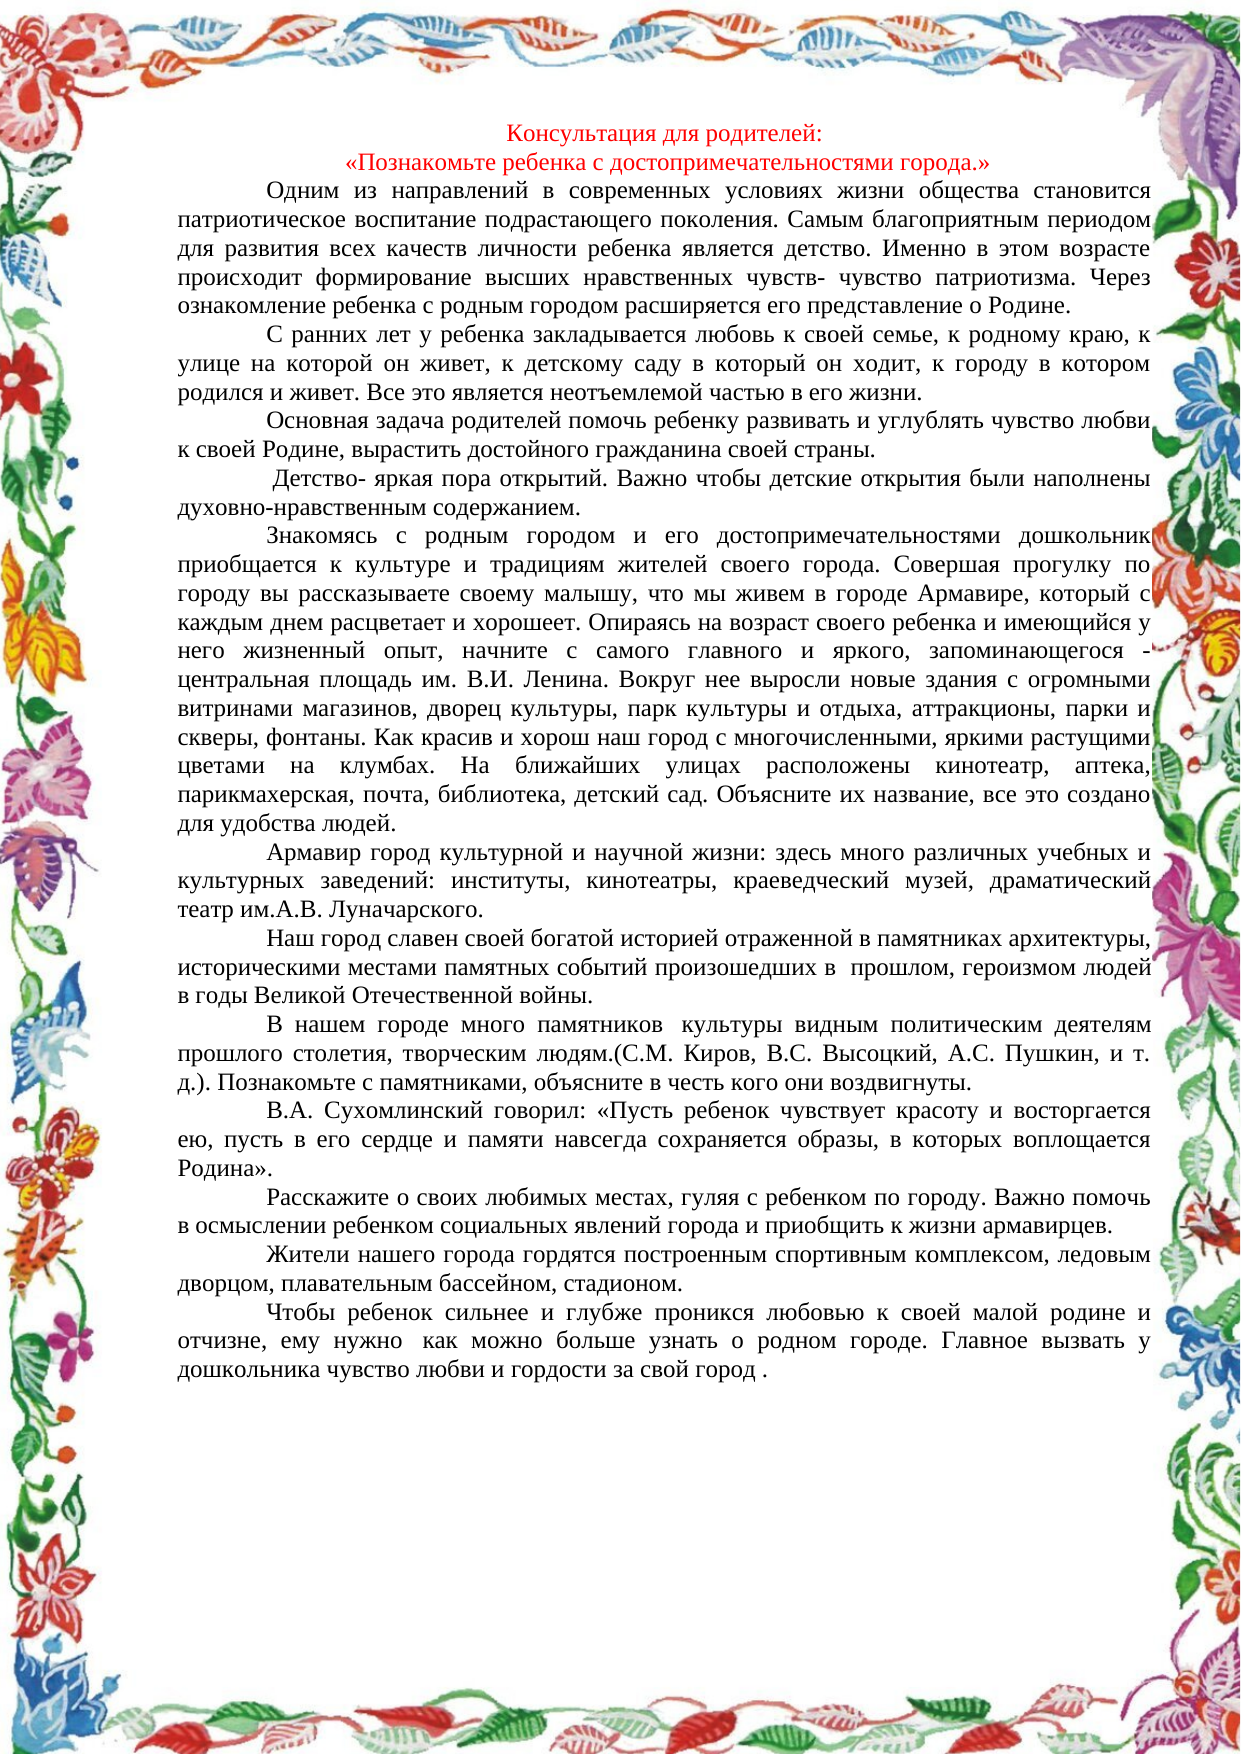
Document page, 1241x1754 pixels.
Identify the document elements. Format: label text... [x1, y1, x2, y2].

text Чтобы ребенок сильнее и глубже проникся любовью к своей малой родине и отчизне, ему нужно как можно больше узнать о родном городе. Главное вызвать у дошкольника чувство любви и гордости за свой город . [177, 1297, 1152, 1383]
text Консультация для родителей: [177, 118, 1152, 147]
text Одним из направлений в современных условиях жизни общества становится патриотическое воспитание подрастающего поколения. Самым благоприятным периодом для развития всех качеств личности ребенка является детство. Именно в этом возрасте происходит формирование высших нравственных чувств- чувство патриотизма. Через ознакомление ребенка с родным городом расширяется его представление о Родине. [177, 176, 1152, 319]
text Знакомясь с родным городом и его достопримечательностями дошкольник приобщается к культуре и традициям жителей своего города. Совершая прогулку по городу вы рассказываете своему малышу, что мы живем в городе Армавире, который с каждым днем расцветает и хорошеет. Опираясь на возраст своего ребенка и имеющийся у него жизненный опыт, начните с самого главного и яркого, запоминающегося - центральная площадь им. В.И. Ленина. Вокруг нее выросли новые здания с огромными витринами магазинов, дворец культуры, парк культуры и отдыха, аттракционы, парки и скверы, фонтаны. Как красив и хорош наш город с многочисленными, яркими растущими цветами на клумбах. На ближайших улицах расположены кинотеатр, аптека, парикмахерская, почта, библиотека, детский сад. Объясните их название, все это создано для удобства людей. [177, 521, 1152, 837]
text Армавир город культурной и научной жизни: здесь много различных учебных и культурных заведений: институты, кинотеатры, краеведческий музей, драматический театр им.А.В. Луначарского. [177, 837, 1152, 923]
text В нашем городе много памятников культуры видным политическим деятелям прошлого столетия, творческим людям.(С.М. Киров, В.С. Высоцкий, А.С. Пушкин, и т. д.). Познакомьте с памятниками, объясните в честь кого они воздвигнуты. [177, 1009, 1152, 1096]
text Наш город славен своей богатой историей отраженной в памятниках архитектуры, историческими местами памятных событий произошедших в прошлом, героизмом людей в годы Великой Отечественной войны. [177, 923, 1152, 1009]
text «Познакомьте ребенка с достопримечательностями города.» [177, 147, 1152, 176]
text С ранних лет у ребенка закладывается любовь к своей семье, к родному краю, к улице на которой он живет, к детскому саду в который он ходит, к городу в котором родился и живет. Все это является неотъемлемой частью в его жизни. [177, 319, 1152, 406]
text Основная задача родителей помочь ребенку развивать и углублять чувство любви к своей Родине, вырастить достойного гражданина своей страны. [177, 406, 1152, 463]
text Расскажите о своих любимых местах, гуляя с ребенком по городу. Важно помочь в осмыслении ребенком социальных явлений города и приобщить к жизни армавирцев. [177, 1182, 1152, 1239]
text Детство- яркая пора открытий. Важно чтобы детские открытия были наполнены духовно-нравственным содержанием. [177, 463, 1152, 521]
text В.А. Сухомлинский говорил: «Пусть ребенок чувствует красоту и восторгается ею, пусть в его сердце и памяти навсегда сохраняется образы, в которых воплощается Родина». [177, 1096, 1152, 1182]
text Жители нашего города гордятся построенным спортивным комплексом, ледовым дворцом, плавательным бассейном, стадионом. [177, 1239, 1152, 1297]
picture [0, 0, 1241, 1754]
